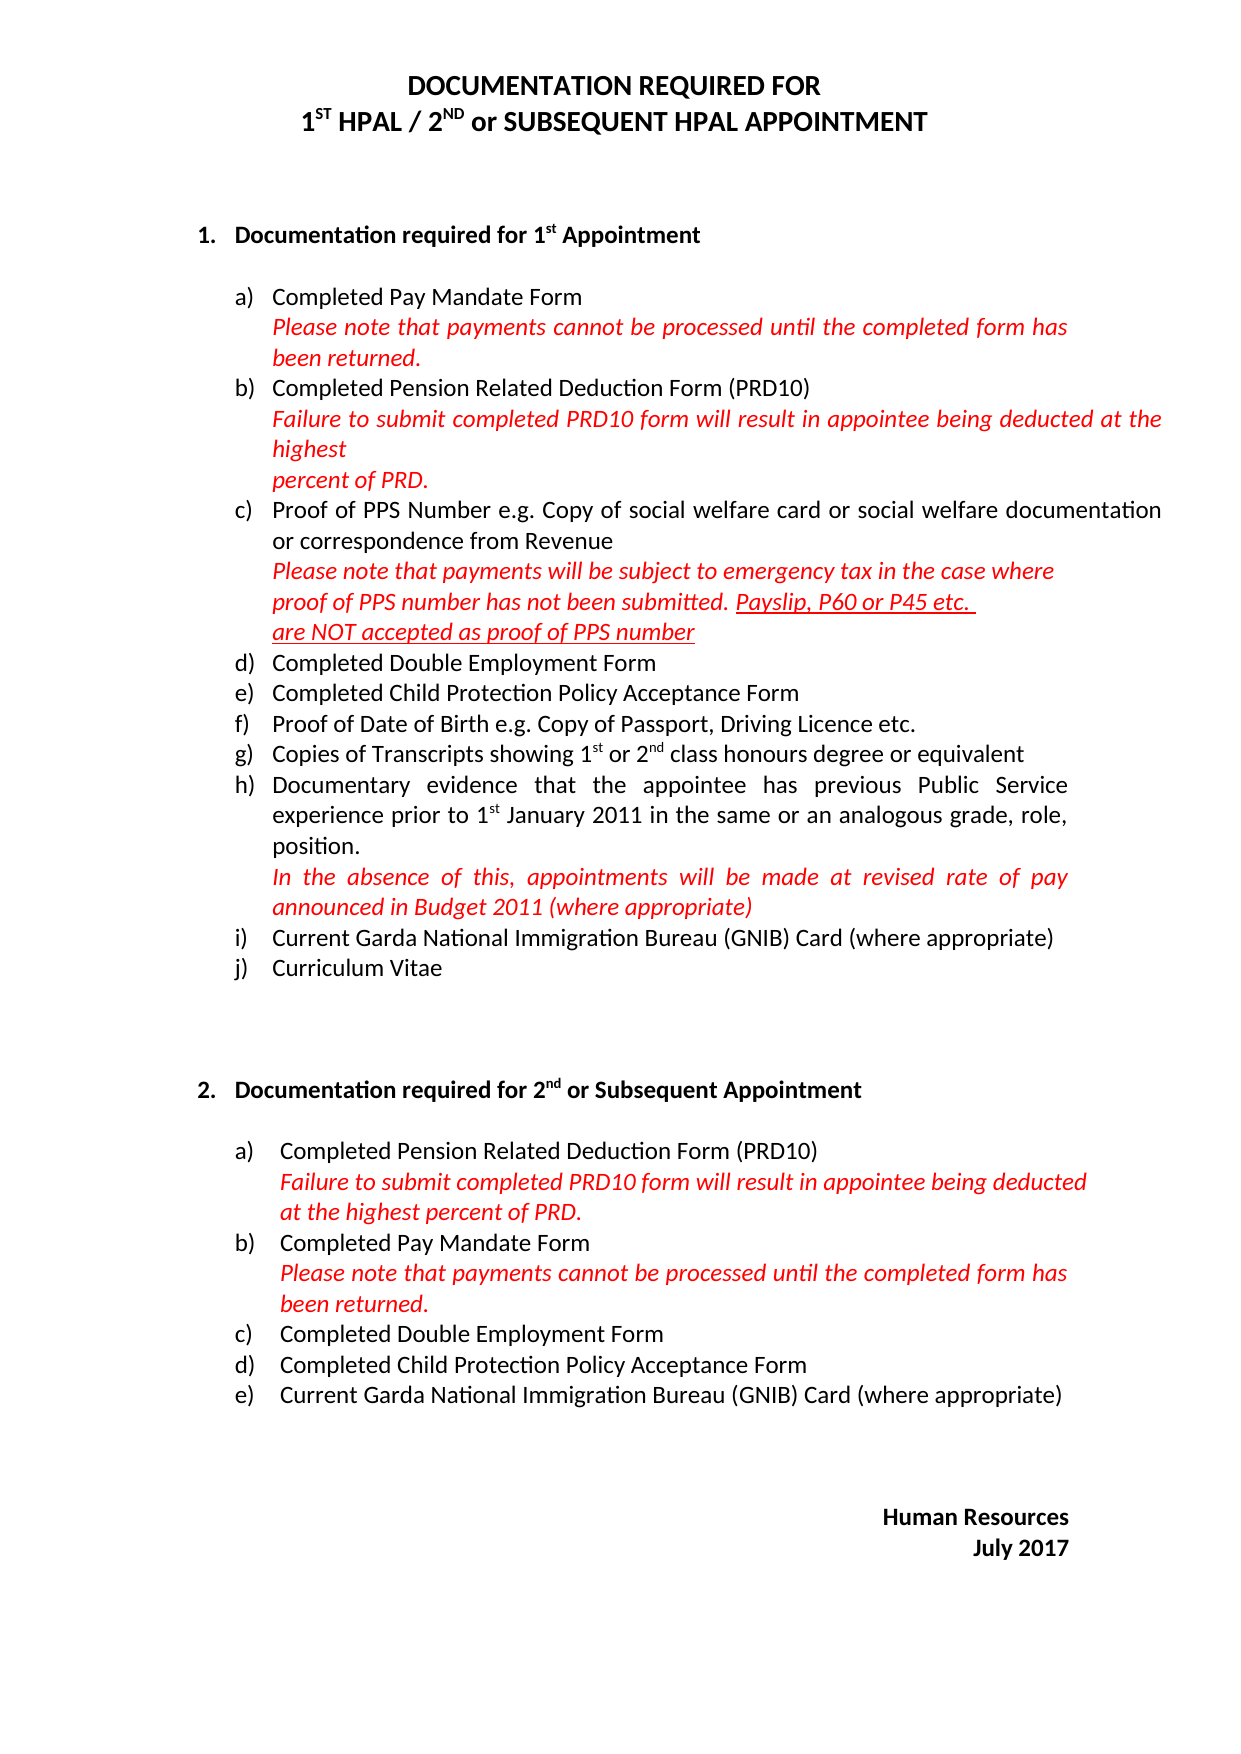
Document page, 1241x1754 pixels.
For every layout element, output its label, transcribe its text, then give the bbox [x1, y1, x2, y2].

list Please note that payments will be subject to emergency tax in the case where [272, 555, 1163, 586]
list Completed Pension Related Deduction Form (PRD10) [234, 1135, 1163, 1166]
list at the highest percent of PRD. [280, 1196, 1163, 1227]
text In the absence of this, appointments will be made at revised rate of pay announced in Budget 2011 (where appropriate) [272, 861, 1069, 922]
list Completed Child Protection Policy Acceptance Form [234, 677, 1069, 708]
list proof of PPS number has not been submitted. Payslip, P60 or P45 etc. [272, 586, 1163, 616]
text 1ST HPAL / 2ND or SUBSEQUENT HPAL APPOINTMENT [159, 103, 1069, 138]
list Proof of PPS Number e.g. Copy of social welfare card or social welfare documentation or correspondence from Revenue [234, 494, 1163, 555]
list Completed Double Employment Form [234, 647, 1069, 677]
list Documentation required for 1st Appointment [197, 220, 1069, 250]
text Please note that payments cannot be processed until the completed form has been returned. [280, 1257, 1069, 1318]
list Proof of Date of Birth e.g. Copy of Passport, Driving Licence etc. [234, 708, 1069, 738]
list percent of PRD. [272, 464, 1163, 494]
list Completed Pay Mandate Form [234, 1227, 1069, 1257]
text Human Resources [159, 1502, 1069, 1532]
list Copies of Transcripts showing 1st or 2nd class honours degree or equivalent [234, 738, 1069, 769]
list Completed Pay Mandate Form [234, 281, 1069, 311]
list Failure to submit completed PRD10 form will result in appointee being deducted at the highest [272, 403, 1163, 464]
list Current Garda National Immigration Bureau (GNIB) Card (where appropriate) [234, 1379, 1069, 1410]
text Please note that payments cannot be processed until the completed form has been returned. [272, 311, 1069, 372]
text DOCUMENTATION REQUIRED FOR [159, 67, 1069, 103]
list Completed Pension Related Deduction Form (PRD10) [234, 372, 1163, 403]
list are NOT accepted as proof of PPS number [272, 616, 1163, 647]
list Failure to submit completed PRD10 form will result in appointee being deducted [280, 1166, 1163, 1196]
list Curriculum Vitae [234, 952, 1069, 983]
text July 2017 [159, 1532, 1069, 1563]
list Documentary evidence that the appointee has previous Public Service experience prior to 1st January 2011 in the same or an analogous grade, role, position. [234, 769, 1069, 861]
list Current Garda National Immigration Bureau (GNIB) Card (where appropriate) [234, 922, 1069, 952]
list Completed Double Employment Form [234, 1318, 1069, 1349]
list Documentation required for 2nd or Subsequent Appointment [197, 1074, 1069, 1105]
list Completed Child Protection Policy Acceptance Form [234, 1349, 1069, 1379]
